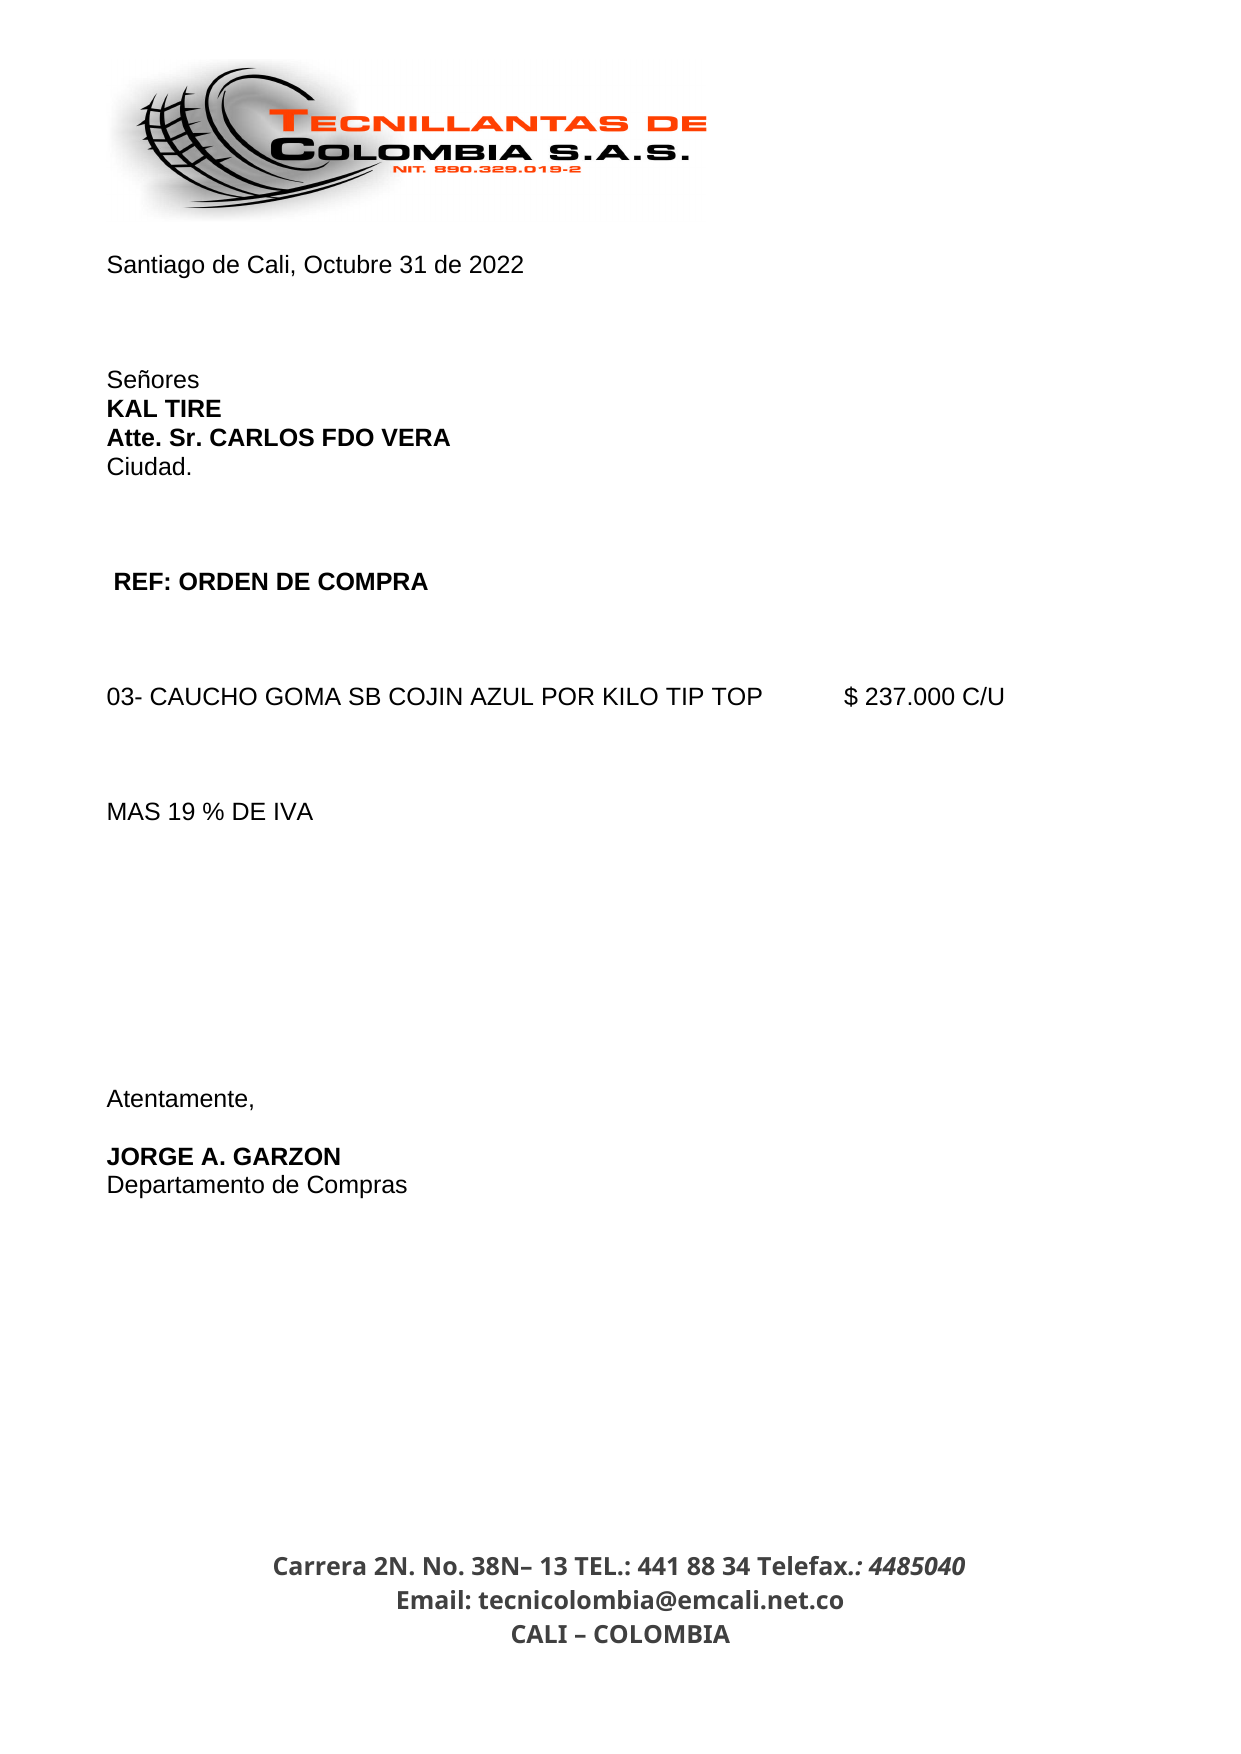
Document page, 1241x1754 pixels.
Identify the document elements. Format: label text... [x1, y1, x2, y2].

text JORGE A. GARZON [106, 1142, 1134, 1170]
text KAL TIRE [106, 394, 1134, 423]
picture [106, 59, 707, 222]
text Ciudad. [106, 452, 1134, 480]
text Señores [106, 365, 1134, 394]
text MAS 19 % DE IVA [106, 797, 1134, 825]
text Atentamente, [106, 1084, 1134, 1113]
text Atte. Sr. CARLOS FDO VERA [106, 423, 1134, 452]
text Departamento de Compras [106, 1170, 1134, 1199]
text 03- CAUCHO GOMA SB COJIN AZUL POR KILO TIP TOP $ 237.000 C/U [106, 682, 1134, 710]
text REF: ORDEN DE COMPRA [106, 567, 1134, 595]
text Santiago de Cali, Octubre 31 de 2022 [106, 250, 1134, 279]
